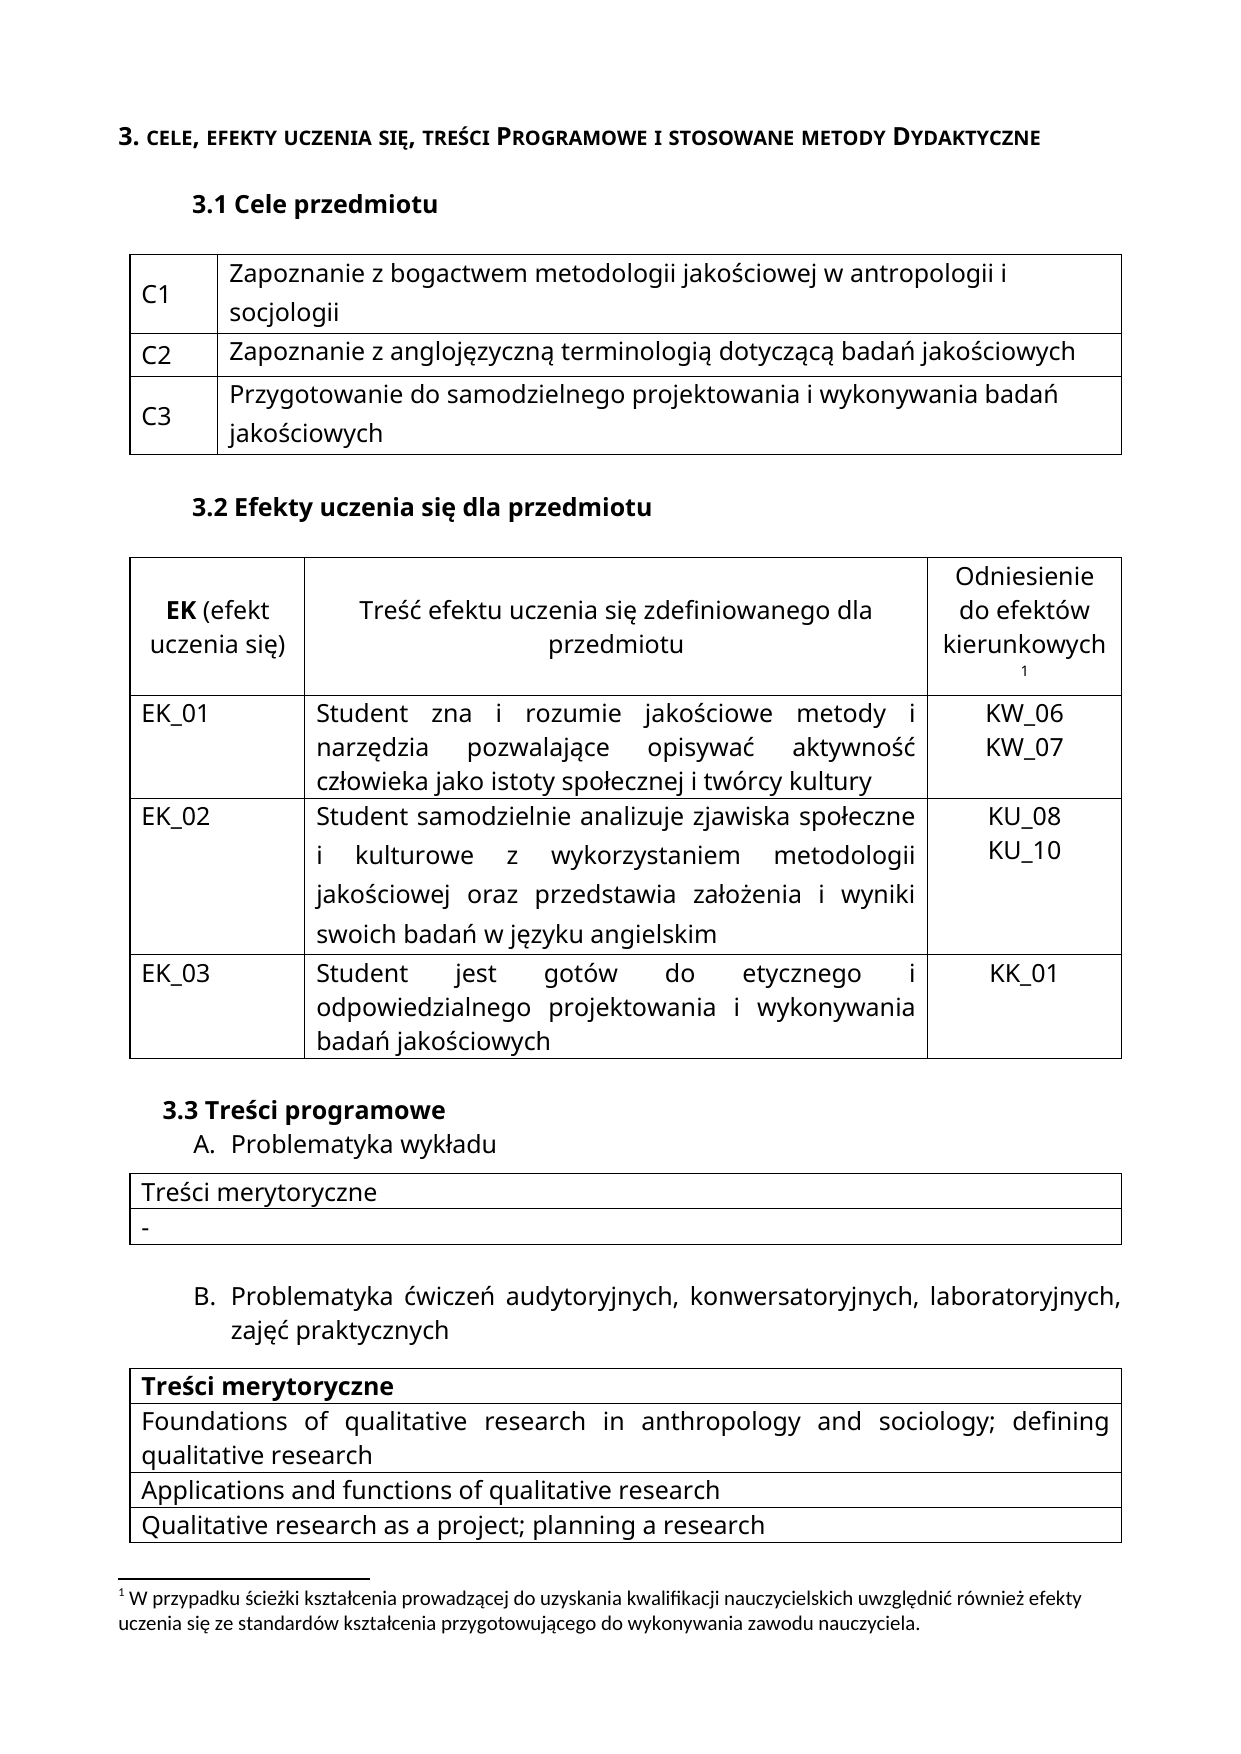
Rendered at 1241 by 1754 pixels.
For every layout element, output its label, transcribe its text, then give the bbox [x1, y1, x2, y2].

table_header Odniesienie do efektów kierunkowych [928, 558, 1121, 694]
table_cell EK_02 [131, 799, 304, 954]
table_header C1 [131, 255, 217, 332]
table_cell Student samodzielnie analizuje zjawiska społeczne i kulturowe z wykorzystaniem metodologii jakościowej oraz przedstawia założenia i wyniki swoich badań w języku angielskim [305, 799, 927, 954]
table_cell KU_08 KU_10 [928, 799, 1121, 954]
table_cell Przygotowanie do samodzielnego projektowania i wykonywania badań jakościowych [218, 377, 1121, 454]
text 3. cele, efekty uczenia się, treści Programowe i stosowane metody Dydaktyczne [118, 118, 1122, 152]
table_cell Student zna i rozumie jakościowe metody i narzędzia pozwalające opisywać aktywność człowieka jako istoty społecznej i twórcy kultury [305, 696, 927, 798]
table_cell EK_03 [131, 955, 304, 1057]
table_header Treść efektu uczenia się zdefiniowanego dla przedmiotu [305, 558, 927, 694]
table_cell C2 [131, 334, 217, 376]
table_header Zapoznanie z bogactwem metodologii jakościowej w antropologii i socjologii [218, 255, 1121, 332]
table_cell KK_01 [928, 955, 1121, 1057]
table_cell Qualitative research as a project; planning a research [131, 1508, 1121, 1542]
table_cell Zapoznanie z anglojęzyczną terminologią dotyczącą badań jakościowych [218, 334, 1121, 376]
table_header Treści merytoryczne [131, 1369, 1121, 1403]
table_cell Applications and functions of qualitative research [131, 1473, 1121, 1507]
list Problematyka wykładu [193, 1127, 1122, 1161]
table_header Treści merytoryczne [131, 1174, 1121, 1208]
text 3.1 Cele przedmiotu [118, 186, 1122, 220]
table_cell - [131, 1209, 1121, 1243]
list 3.3 Treści programowe [162, 1093, 1122, 1127]
table_cell Foundations of qualitative research in anthropology and sociology; defining qualitative research [131, 1404, 1121, 1472]
table_cell KW_06 KW_07 [928, 696, 1121, 798]
table_cell C3 [131, 377, 217, 454]
table_cell Student jest gotów do etycznego i odpowiedzialnego projektowania i wykonywania badań jakościowych [305, 955, 927, 1057]
table_cell EK_01 [131, 696, 304, 798]
list Problematyka ćwiczeń audytoryjnych, konwersatoryjnych, laboratoryjnych, zajęć praktycznych [193, 1278, 1122, 1347]
table_header EK (efekt uczenia się) [131, 558, 304, 694]
text 3.2 Efekty uczenia się dla przedmiotu [118, 489, 1122, 523]
